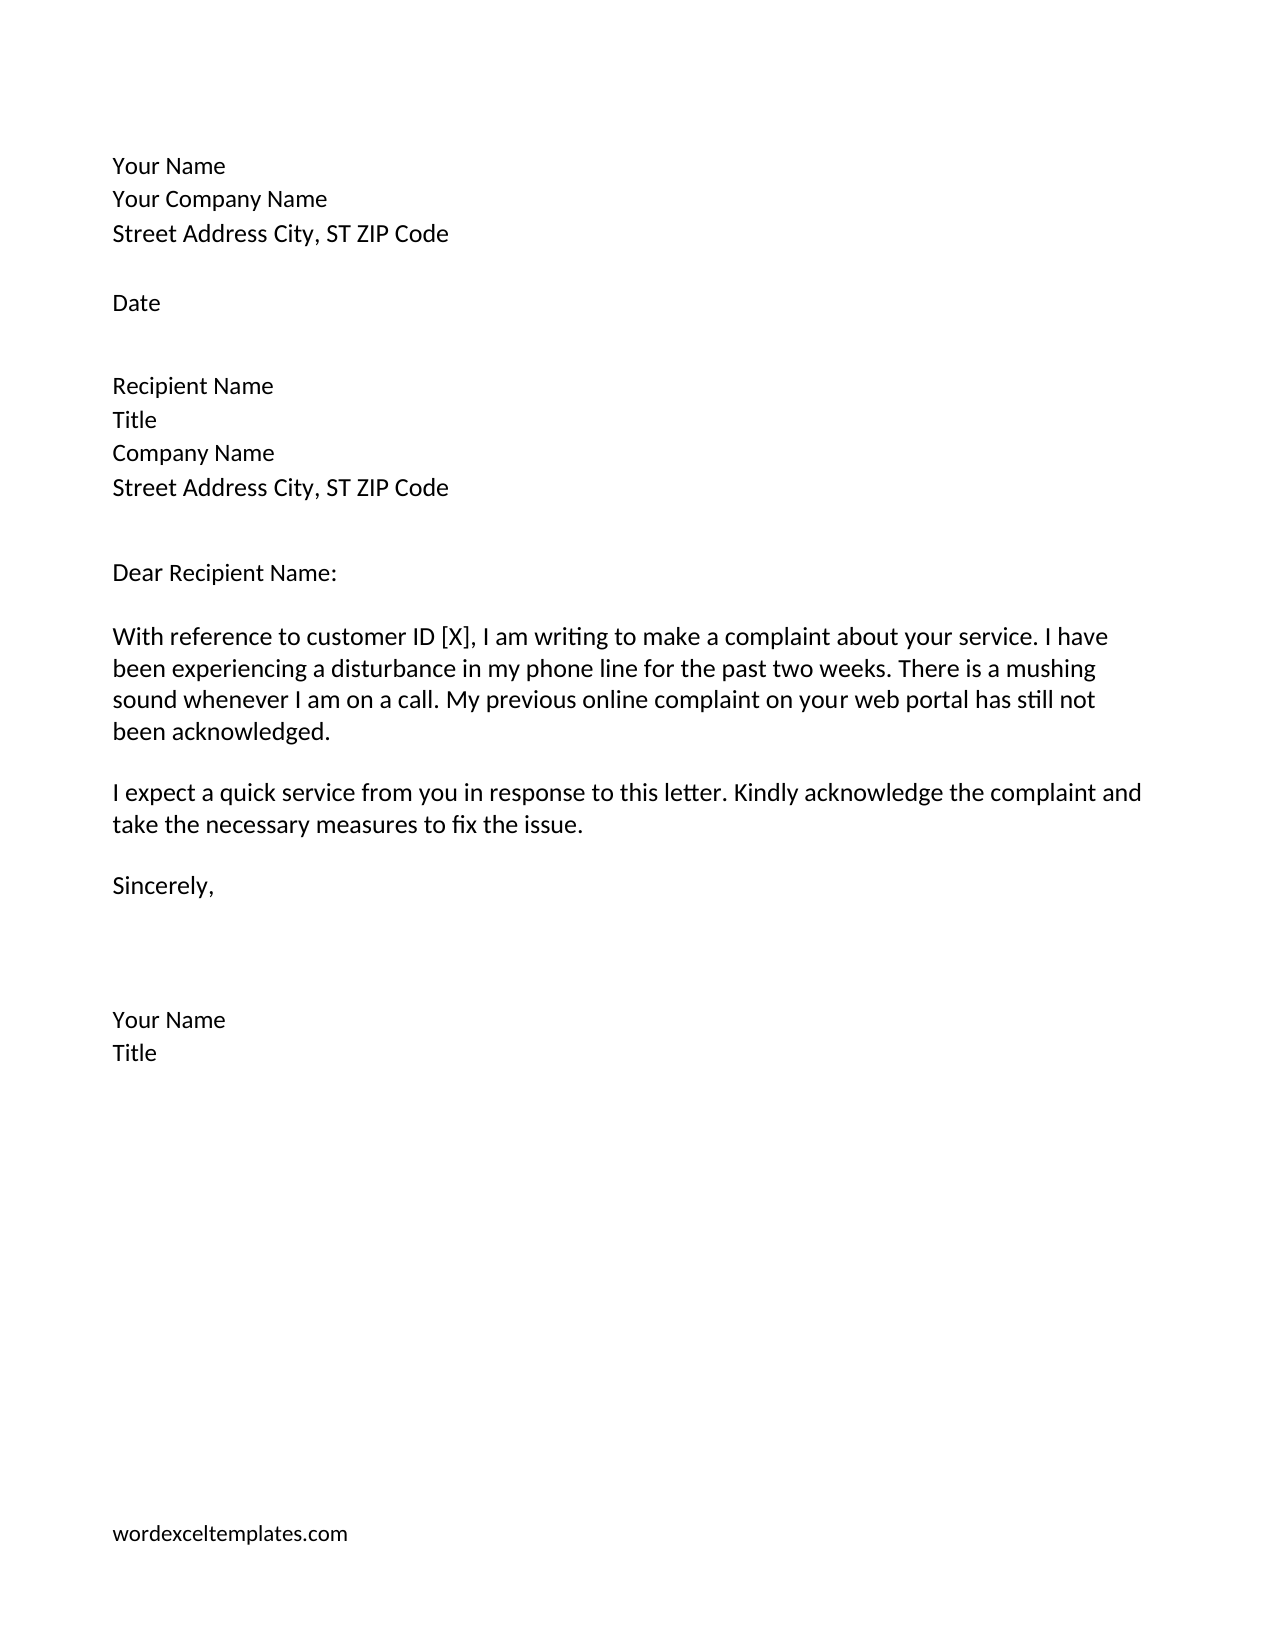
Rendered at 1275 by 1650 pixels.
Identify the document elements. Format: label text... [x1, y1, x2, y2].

text Dear : [112, 556, 1153, 588]
text , [112, 869, 1153, 901]
text With reference to customer ID [X], I am writing to make a complaint about your service. I have been experiencing a disturbance in my phone line for the past two weeks. There is a mushing sound whenever I am on a call. My previous online complaint on your web portal has still not been acknowledged. [112, 620, 1153, 747]
text I expect a quick service from you in response to this letter. Kindly acknowledge the complaint and take the necessary measures to fix the issue. [112, 776, 1153, 840]
